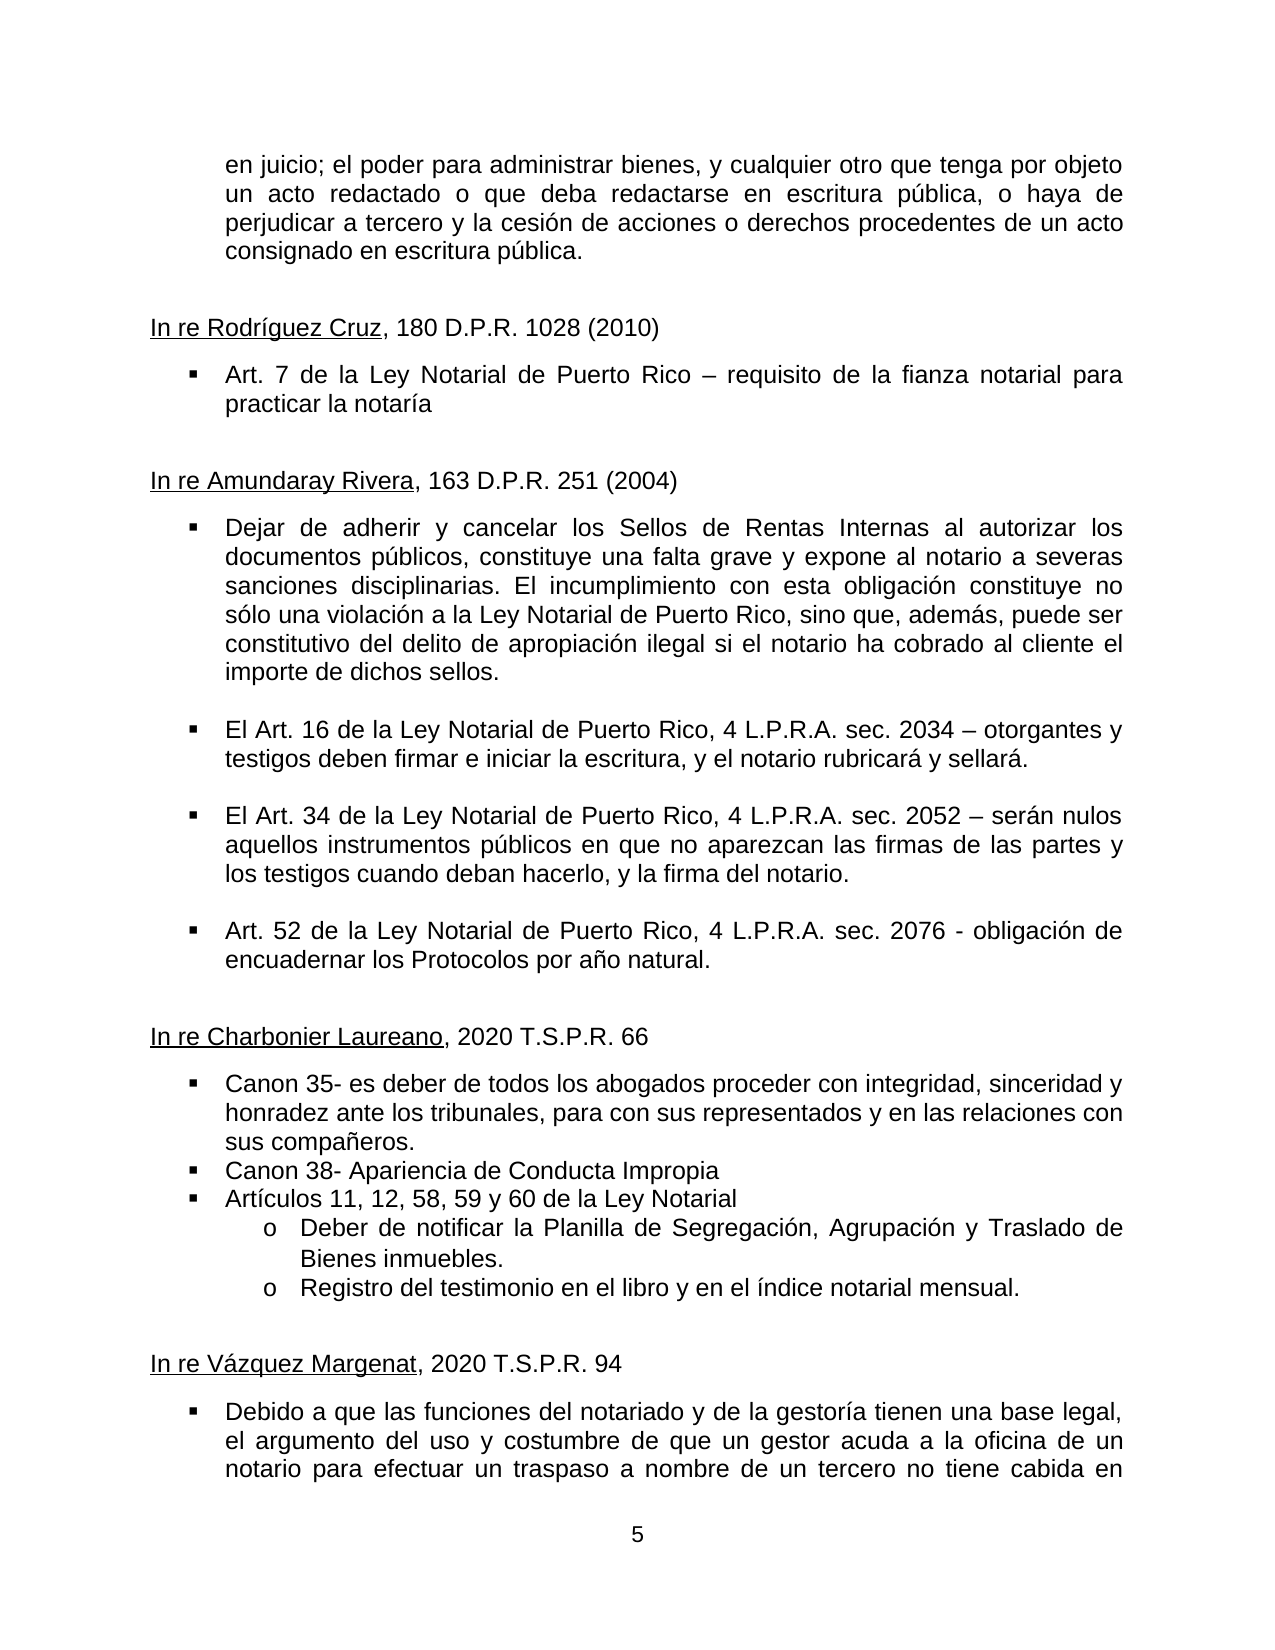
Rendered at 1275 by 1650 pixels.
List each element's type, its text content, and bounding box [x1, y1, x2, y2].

list El Art. 16 de la Ley Notarial de Puerto Rico, 4 L.P.R.A. sec. 2034 – otorgantes y testigos deben firmar e iniciar la escritura, y el notario rubricará y sellará. [187, 715, 1125, 772]
list Dejar de adherir y cancelar los Sellos de Rentas Internas al autorizar los documentos públicos, constituye una falta grave y expone al notario a severas sanciones disciplinarias. El incumplimiento con esta obligación constituye no sólo una violación a la Ley Notarial de Puerto Rico, sino que, además, puede ser constitutivo del delito de apropiación ilegal si el notario ha cobrado al cliente el importe de dichos sellos. [187, 513, 1125, 686]
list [187, 1397, 1125, 1483]
list Art. 52 de la Ley Notarial de Puerto Rico, 4 L.P.R.A. sec. 2076 - obligación de encuadernar los Protocolos por año natural. [187, 916, 1125, 974]
list Art. 7 de la Ley Notarial de Puerto Rico – requisito de la fianza notarial para practicar la notaría [187, 360, 1125, 418]
list Artículos 11, 12, 58, 59 y 60 de la Ley Notarial [187, 1184, 1125, 1213]
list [187, 150, 1125, 265]
text In re Rodríguez Cruz, 180 D.P.R. 1028 (2010) [150, 313, 1125, 341]
text In re Vázquez Margenat, 2020 T.S.P.R. 94 [150, 1349, 1125, 1378]
list Canon 38- Apariencia de Conducta Impropia [187, 1156, 1125, 1184]
list Deber de notificar la Planilla de Segregación, Agrupación y Traslado de Bienes inmuebles. [262, 1213, 1125, 1273]
list Canon 35- es deber de todos los abogados proceder con integridad, sinceridad y honradez ante los tribunales, para con sus representados y en las relaciones con sus compañeros. [187, 1069, 1125, 1156]
text In re Amundaray Rivera, 163 D.P.R. 251 (2004) [150, 466, 1125, 494]
text In re Charbonier Laureano, 2020 T.S.P.R. 66 [150, 1022, 1125, 1050]
list El Art. 34 de la Ley Notarial de Puerto Rico, 4 L.P.R.A. sec. 2052 – serán nulos aquellos instrumentos públicos en que no aparezcan las firmas de las partes y los testigos cuando deban hacerlo, y la firma del notario. [187, 801, 1125, 887]
list Registro del testimonio en el libro y en el índice notarial mensual. [262, 1273, 1125, 1304]
